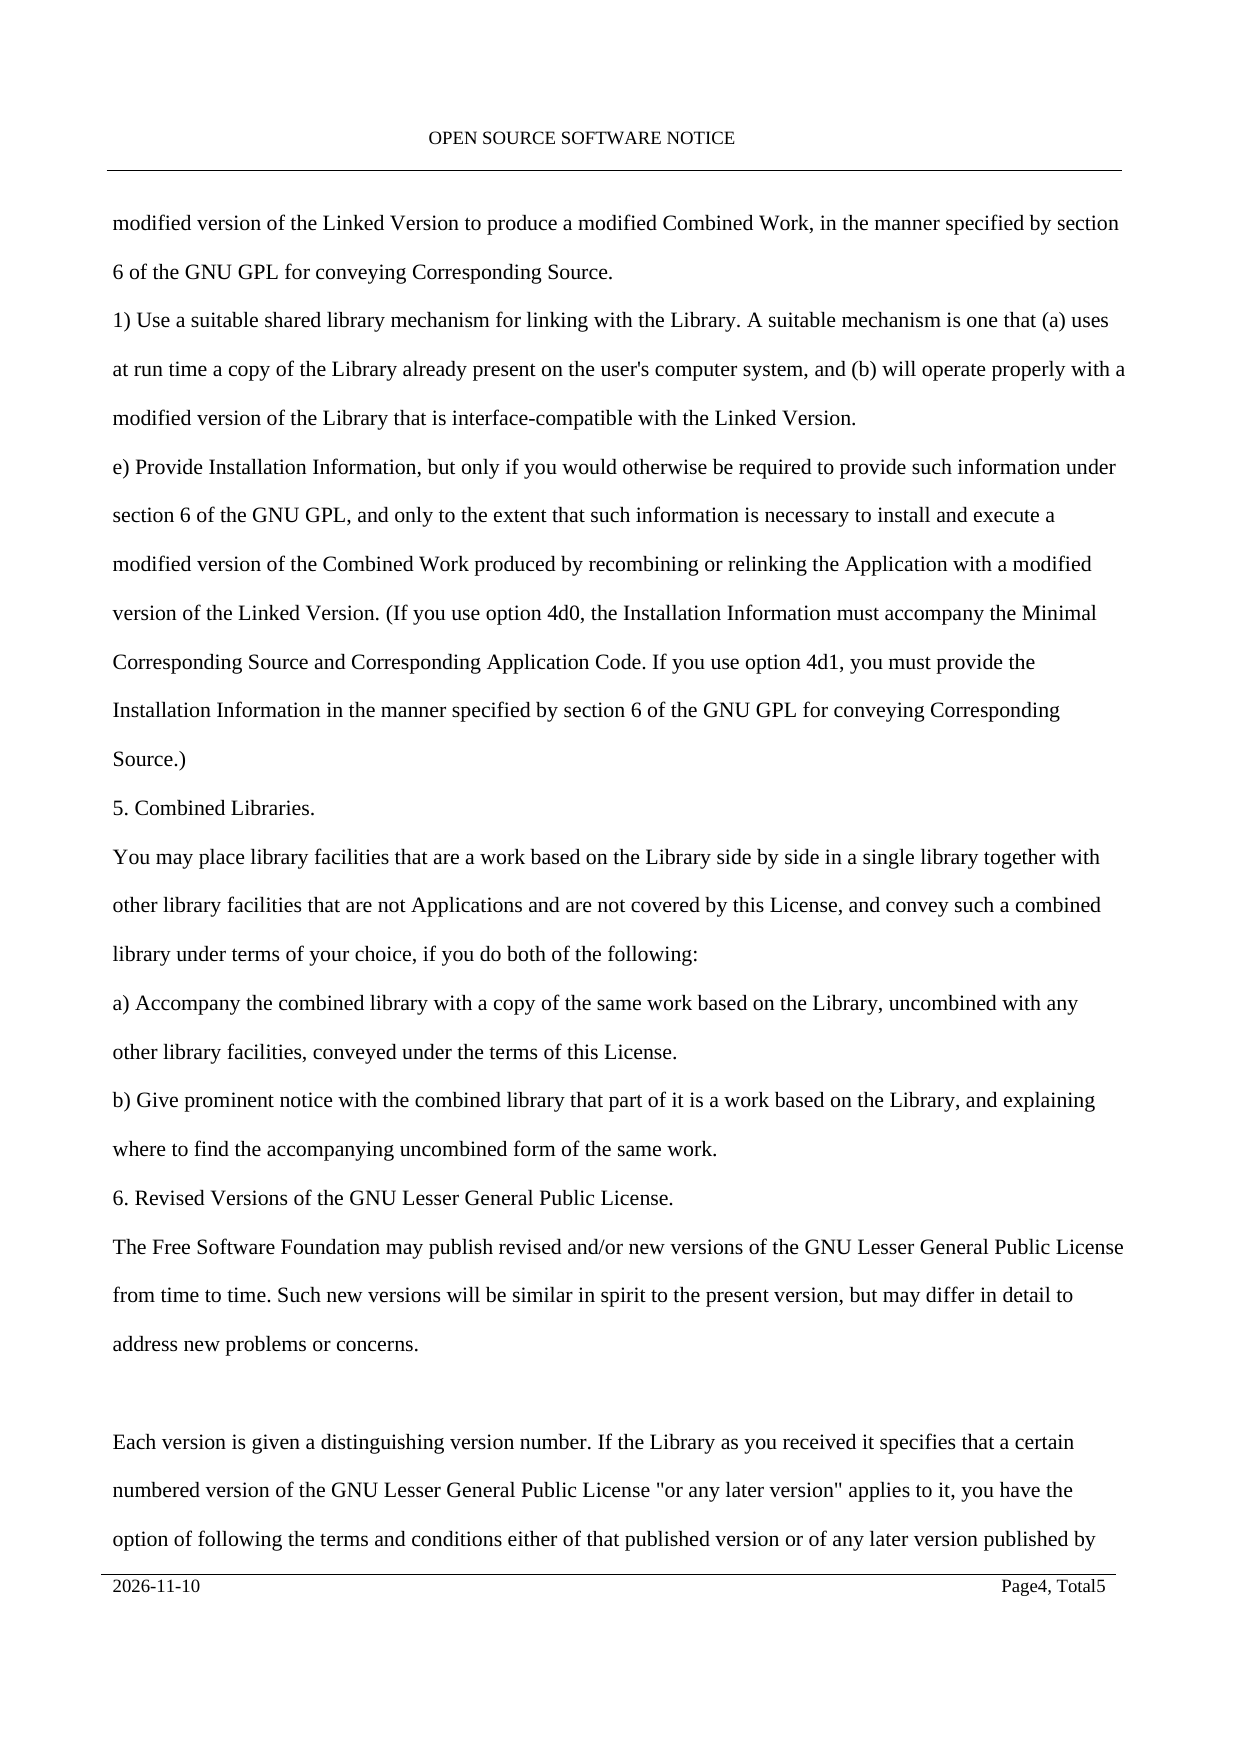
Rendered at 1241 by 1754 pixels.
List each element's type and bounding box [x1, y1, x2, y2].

text [112, 206, 1128, 1555]
